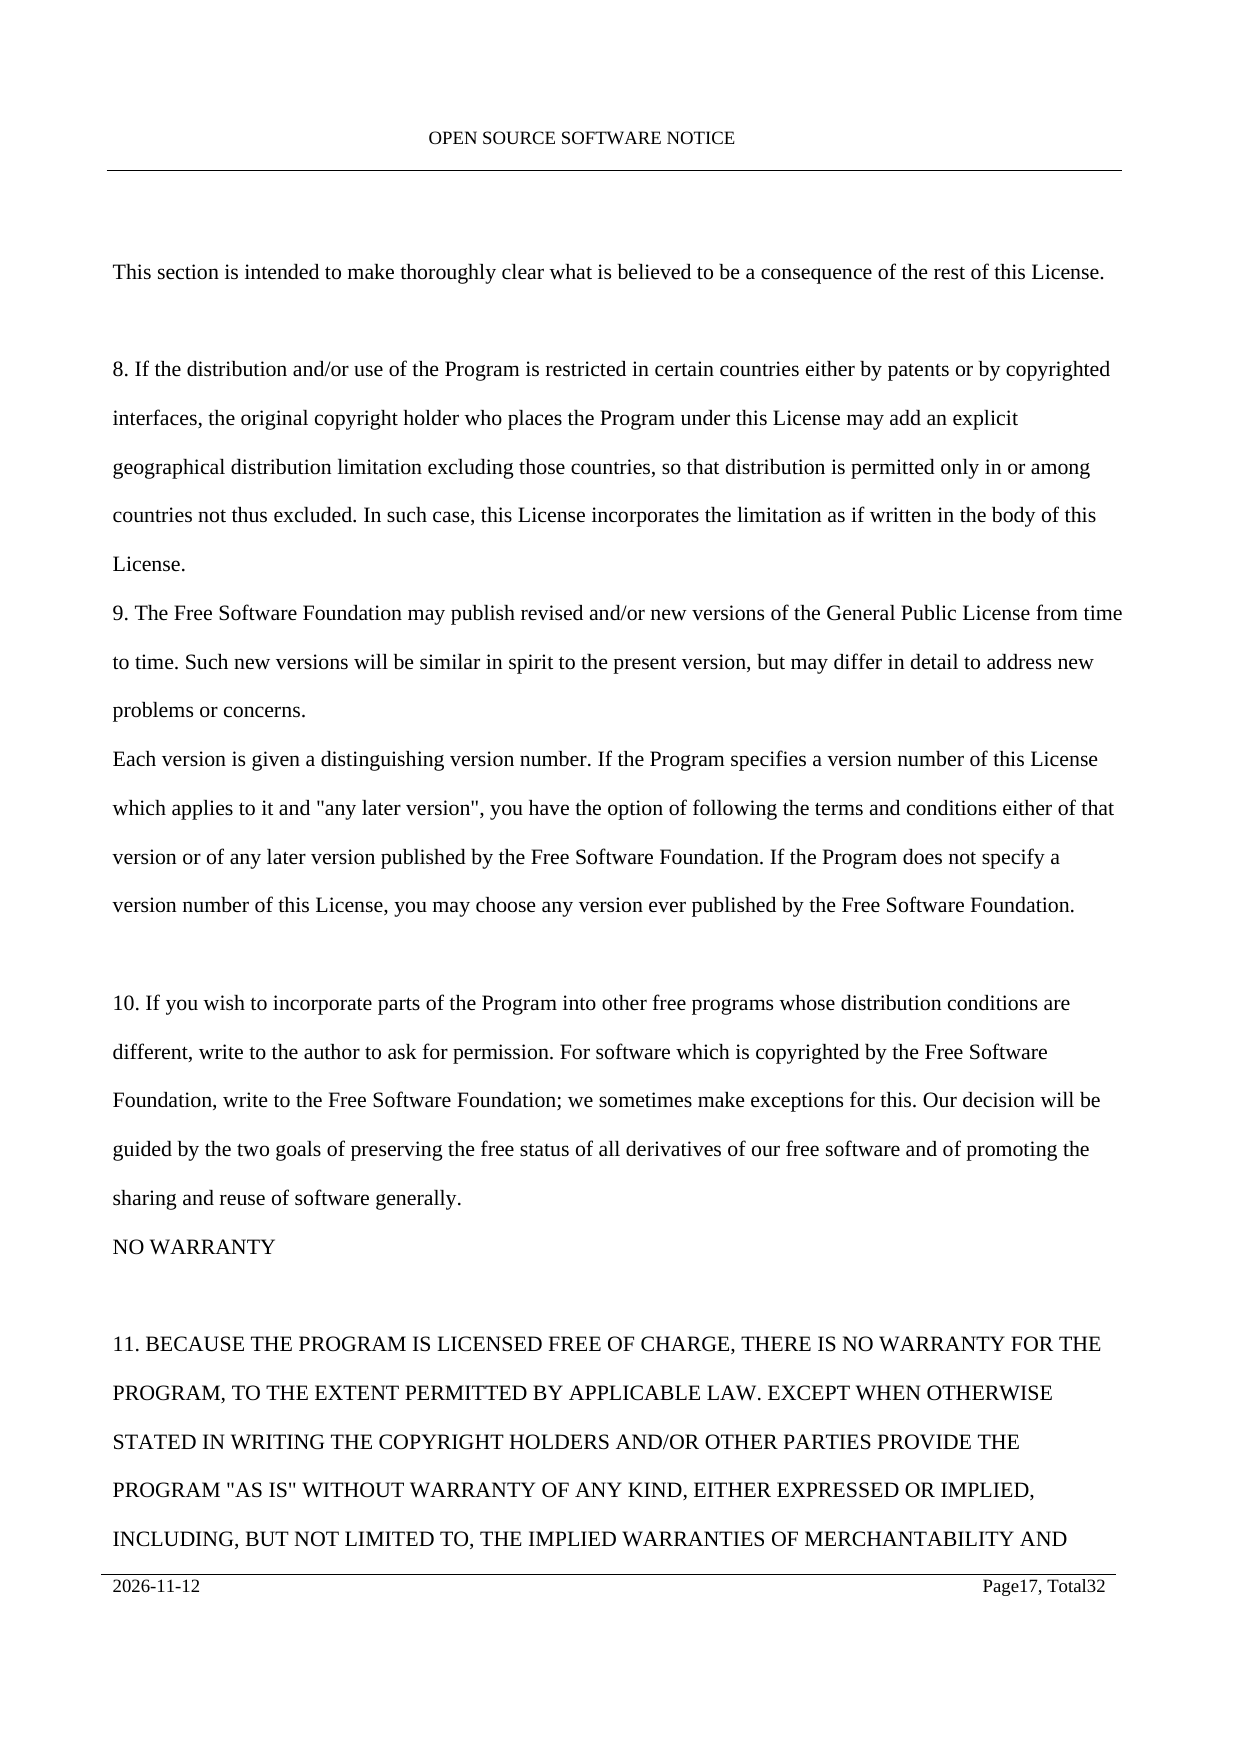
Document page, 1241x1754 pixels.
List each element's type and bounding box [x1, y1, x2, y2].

text [112, 206, 1128, 1555]
